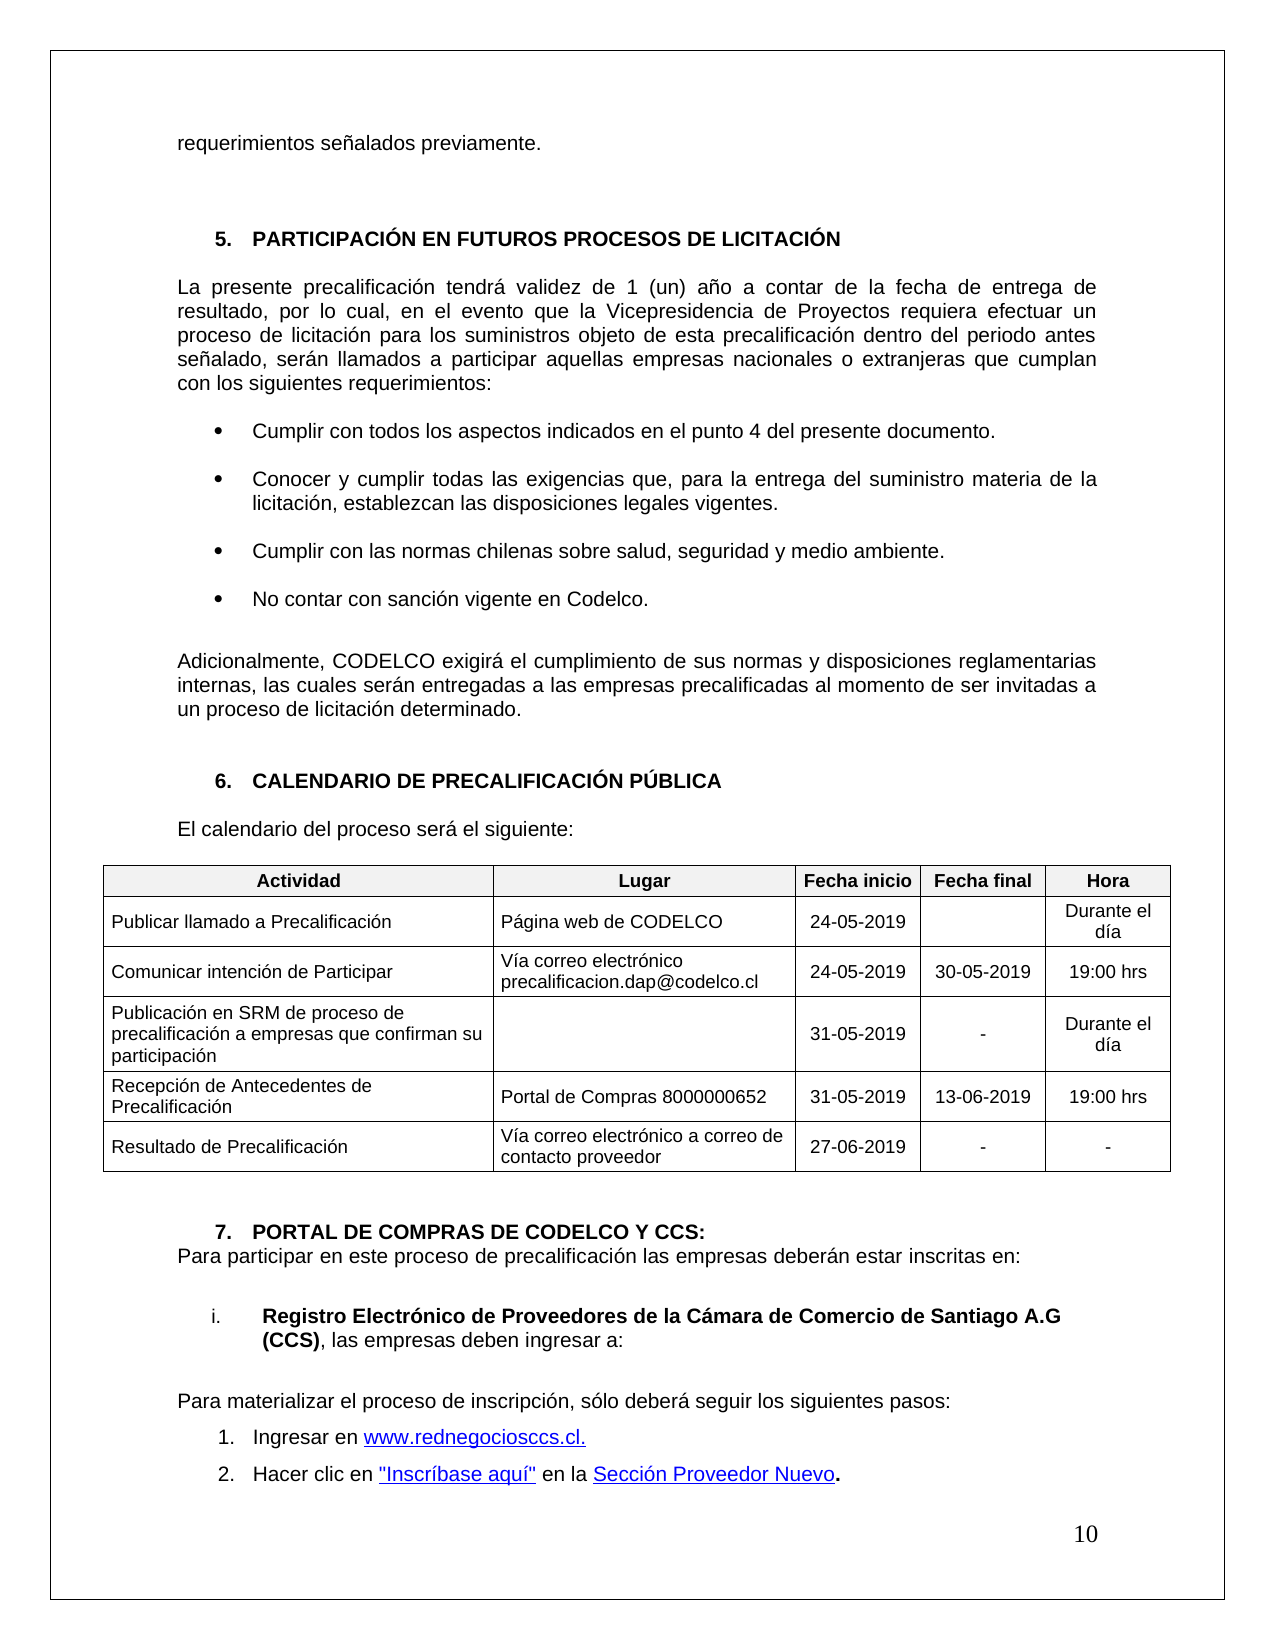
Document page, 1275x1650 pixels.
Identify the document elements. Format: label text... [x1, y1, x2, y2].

table_cell Publicación en SRM de proceso de precalificación a empresas que confirman su participación [104, 997, 493, 1071]
table_cell 19:00 hrs [1046, 947, 1170, 996]
table_cell Publicar llamado a Precalificación [104, 897, 493, 946]
list Cumplir con las normas chilenas sobre salud, seguridad y medio ambiente. [214, 538, 1098, 563]
text La presente precalificación tendrá validez de 1 (un) año a contar de la fecha de entrega de resultado, por lo cual, en el evento que la Vicepresidencia de Proyectos requiera efectuar un proceso de licitación para los suministros objeto de esta precalificación dentro del periodo antes señalado, serán llamados a participar aquellas empresas nacionales o extranjeras que cumplan con los siguientes requerimientos: [177, 275, 1098, 394]
text El calendario del proceso será el siguiente: [177, 817, 1098, 841]
table_cell 13-06-2019 [921, 1072, 1045, 1121]
list No contar con sanción vigente en Codelco. [214, 587, 1098, 611]
list Registro Electrónico de Proveedores de la Cámara de Comercio de Santiago A.G (CCS), las empresas deben ingresar a: [211, 1304, 1098, 1352]
text Para participar en este proceso de precalificación las empresas deberán estar inscritas en: [177, 1243, 1098, 1267]
table_cell 19:00 hrs [1046, 1072, 1170, 1121]
table_header Actividad [104, 866, 493, 896]
table_cell - [1046, 1122, 1170, 1171]
table_cell Durante el día [1046, 997, 1170, 1071]
table_cell 31-05-2019 [796, 997, 920, 1071]
table_cell 24-05-2019 [796, 947, 920, 996]
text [177, 131, 1098, 155]
table_cell - [921, 997, 1045, 1071]
table_cell 27-06-2019 [796, 1122, 920, 1171]
text 2. Hacer clic en "Inscríbase aquí" en la Sección Proveedor Nuevo. [218, 1462, 1090, 1486]
subtitle CALENDARIO DE PRECALIFICACIÓN PÚBLICA [214, 769, 1098, 793]
table_cell Vía correo electrónico precalificacion.dap@codelco.cl [494, 947, 795, 996]
table_cell 24-05-2019 [796, 897, 920, 946]
table_cell Recepción de Antecedentes de Precalificación [104, 1072, 493, 1121]
text 1. Ingresar en www.rednegociosccs.cl. [218, 1425, 1090, 1449]
text Para materializar el proceso de inscripción, sólo deberá seguir los siguientes pasos: [177, 1389, 1098, 1413]
table_cell - [921, 1122, 1045, 1171]
subtitle PORTAL DE COMPRAS DE CODELCO Y CCS: [214, 1219, 1098, 1243]
table_header Fecha final [921, 866, 1045, 896]
list Cumplir con todos los aspectos indicados en el punto 4 del presente documento. [214, 418, 1098, 443]
table_cell [494, 997, 795, 1071]
table_cell [921, 897, 1045, 946]
table_header Fecha inicio [796, 866, 920, 896]
table_cell Comunicar intención de Participar [104, 947, 493, 996]
table_header Lugar [494, 866, 795, 896]
table_cell Resultado de Precalificación [104, 1122, 493, 1171]
table_cell 31-05-2019 [796, 1072, 920, 1121]
table_header Hora [1046, 866, 1170, 896]
table_cell 30-05-2019 [921, 947, 1045, 996]
subtitle PARTICIPACIÓN EN FUTUROS PROCESOS DE LICITACIÓN [214, 227, 1098, 251]
table_cell Portal de Compras 8000000652 [494, 1072, 795, 1121]
text Adicionalmente, CODELCO exigirá el cumplimiento de sus normas y disposiciones reglamentarias internas, las cuales serán entregadas a las empresas precalificadas al momento de ser invitadas a un proceso de licitación determinado. [177, 649, 1098, 721]
table_cell Durante el día [1046, 897, 1170, 946]
table_cell Vía correo electrónico a correo de contacto proveedor [494, 1122, 795, 1171]
table_cell Página web de CODELCO [494, 897, 795, 946]
list Conocer y cumplir todas las exigencias que, para la entrega del suministro materia de la licitación, establezcan las disposiciones legales vigentes. [214, 467, 1098, 514]
